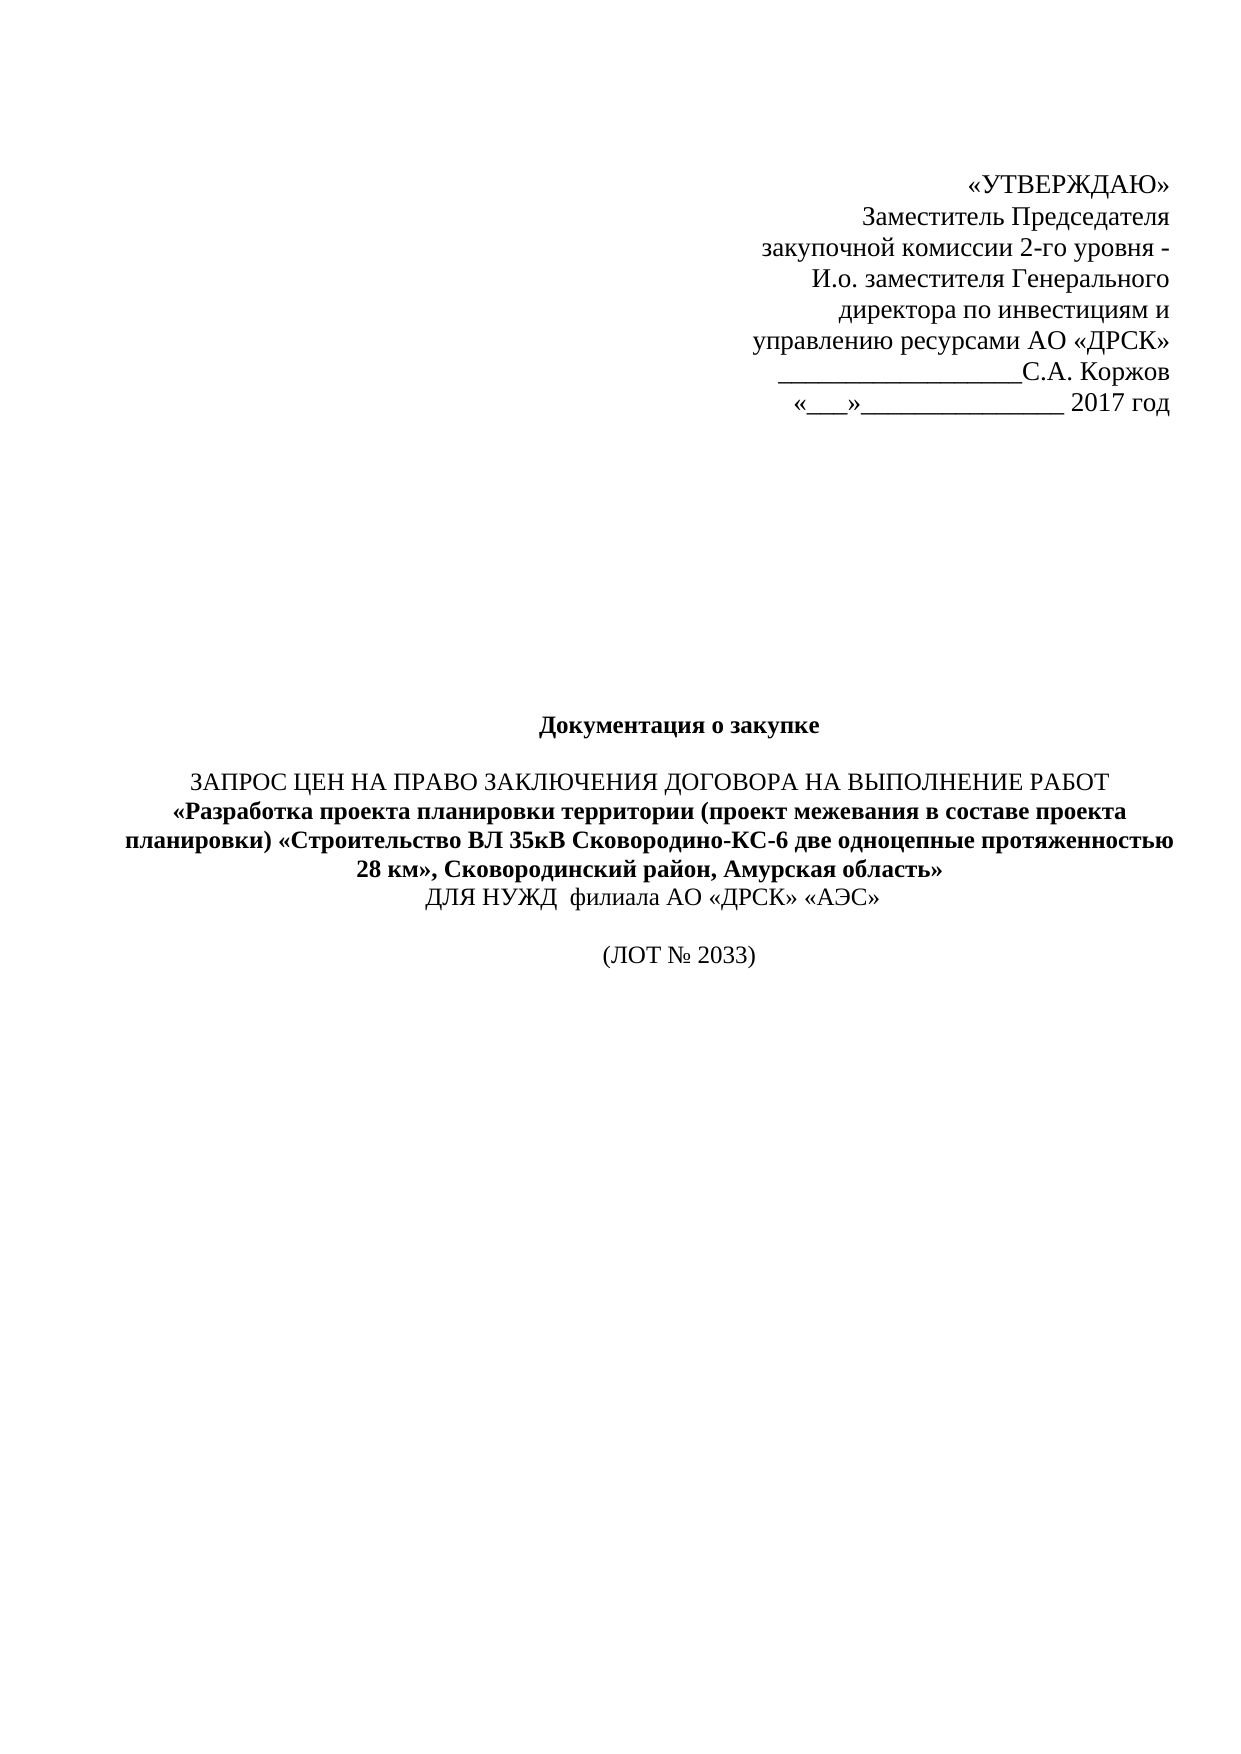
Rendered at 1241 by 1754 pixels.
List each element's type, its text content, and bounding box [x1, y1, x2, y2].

text ЗАПРОС ЦЕН НА ПРАВО ЗАКЛЮЧЕНИЯ ДОГОВОРА НА ВЫПОЛНЕНИЕ РАБОТ «Разработка проекта планировки территории (проект межевания в составе проекта планировки) «Строительство ВЛ 35кВ Сковородино-КС-6 две одноцепные протяженностью 28 км», Сковородинский район, Амурская область» [118, 767, 1181, 882]
text ДЛЯ НУЖД филиала АО «ДРСК» «АЭС» [118, 882, 1181, 911]
table_header «УТВЕРЖДАЮ» Заместитель Председателя закупочной комиссии 2-го уровня - И.о. заместителя Генерального директора по инвестициям и управлению ресурсами АО «ДРСК» __________________С.А. Коржов «___»_______________ 2017 год [727, 169, 1181, 480]
text Документация о закупке [118, 710, 1181, 739]
text (ЛОТ № 2033) [118, 940, 1181, 969]
